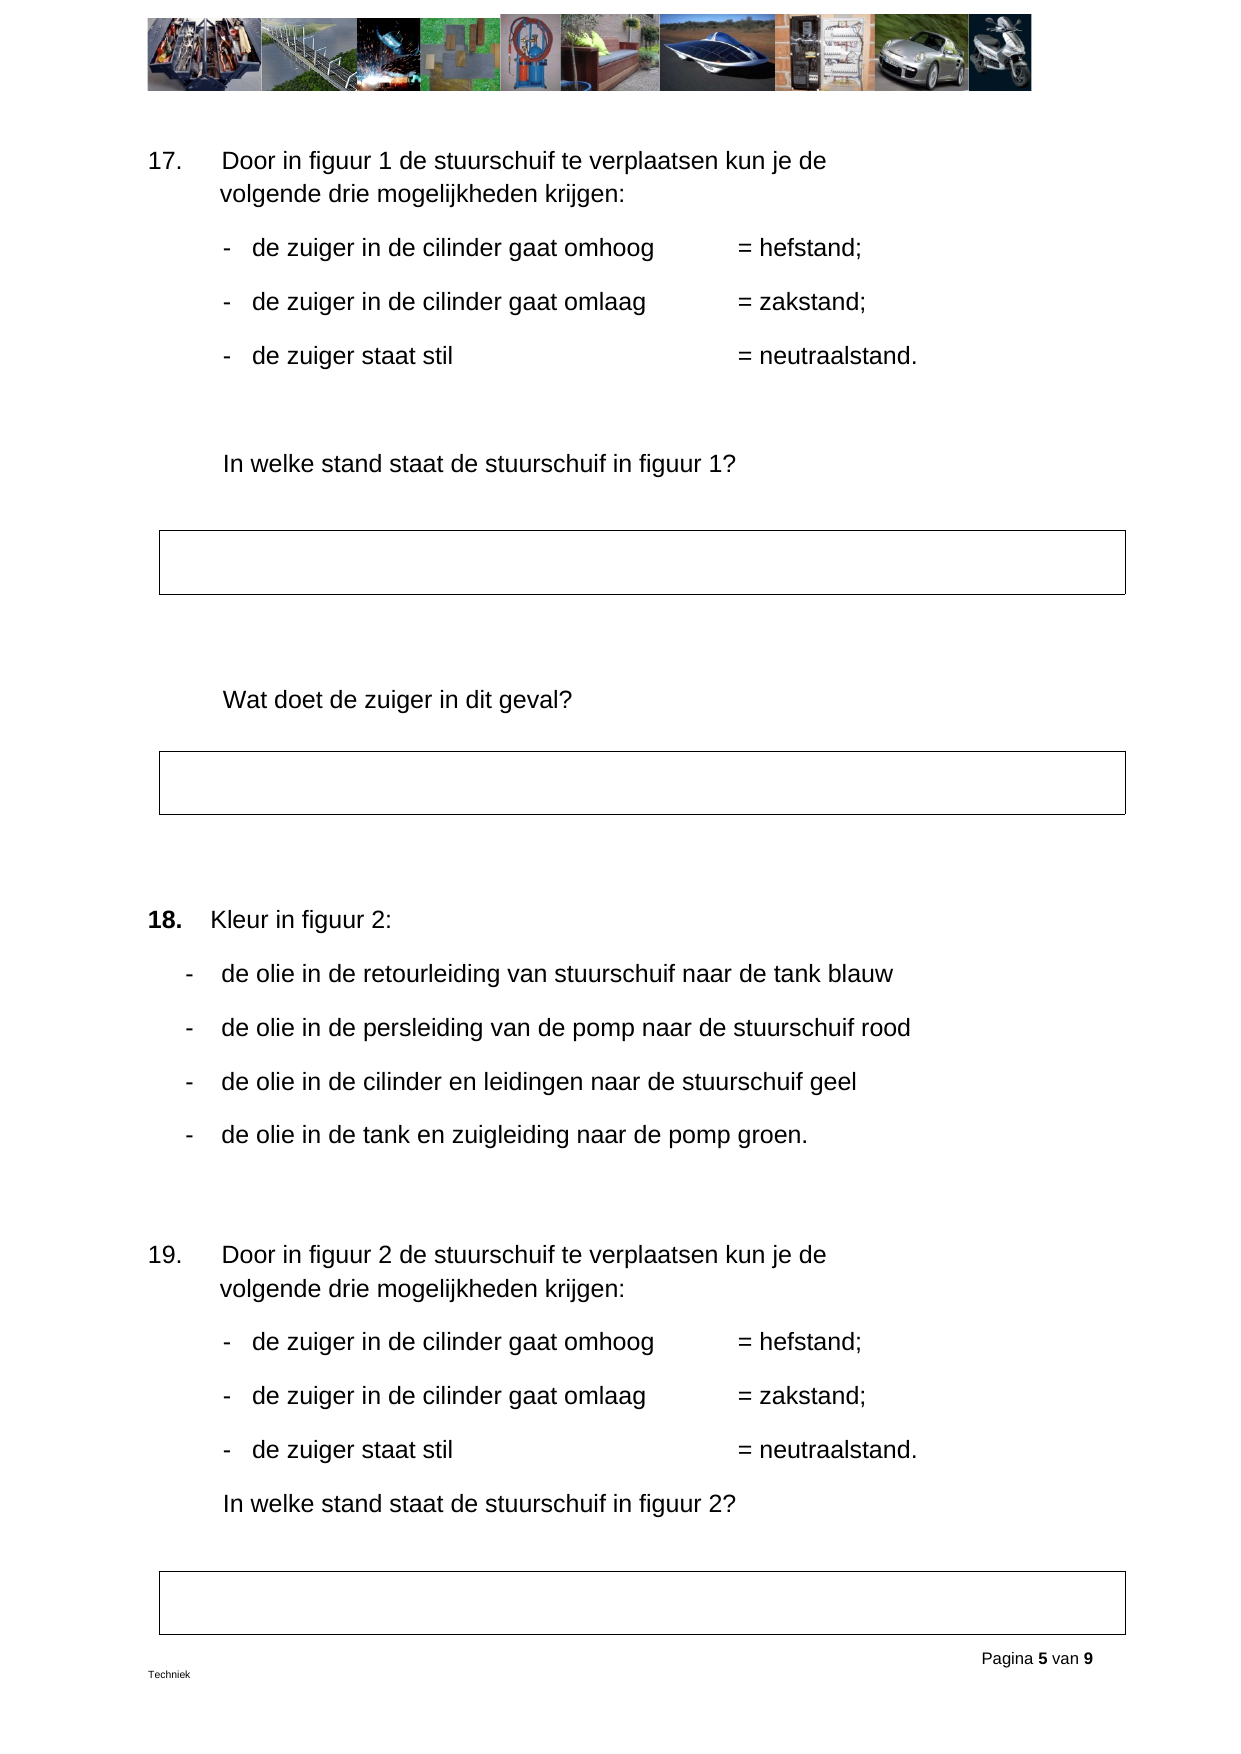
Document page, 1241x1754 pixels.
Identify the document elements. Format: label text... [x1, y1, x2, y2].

text - de olie in de persleiding van de pomp naar de stuurschuif rood [185, 1013, 1093, 1042]
text - de olie in de cilinder en leidingen naar de stuurschuif geel [148, 1067, 1093, 1095]
text - de olie in de retourleiding van stuurschuif naar de tank blauw [185, 959, 1093, 988]
picture [147, 14, 1032, 91]
text - de zuiger in de cilinder gaat omlaag = zakstand; [148, 1381, 1093, 1410]
text - de zuiger in de cilinder gaat omhoog = hefstand; [148, 1327, 1093, 1356]
text 17. Door in figuur 1 de stuurschuif te verplaatsen kun je de volgende drie mogelijkheden krijgen: [148, 146, 1093, 208]
text - de olie in de tank en zuigleiding naar de pomp groen. [148, 1121, 1093, 1149]
text - de zuiger in de cilinder gaat omlaag = zakstand; [148, 287, 1093, 316]
text In welke stand staat de stuurschuif in figuur 1? [148, 448, 1093, 477]
text 18. Kleur in figuur 2: [148, 905, 1093, 934]
text - de zuiger in de cilinder gaat omhoog = hefstand; [148, 233, 1093, 262]
text 19. Door in figuur 2 de stuurschuif te verplaatsen kun je de volgende drie mogelijkheden krijgen: [148, 1241, 1093, 1302]
text - de zuiger staat stil = neutraalstand. [223, 341, 1093, 369]
text Wat doet de zuiger in dit geval? [148, 685, 1093, 713]
text In welke stand staat de stuurschuif in figuur 2? [148, 1489, 1093, 1518]
text - de zuiger staat stil = neutraalstand. [223, 1435, 1093, 1464]
